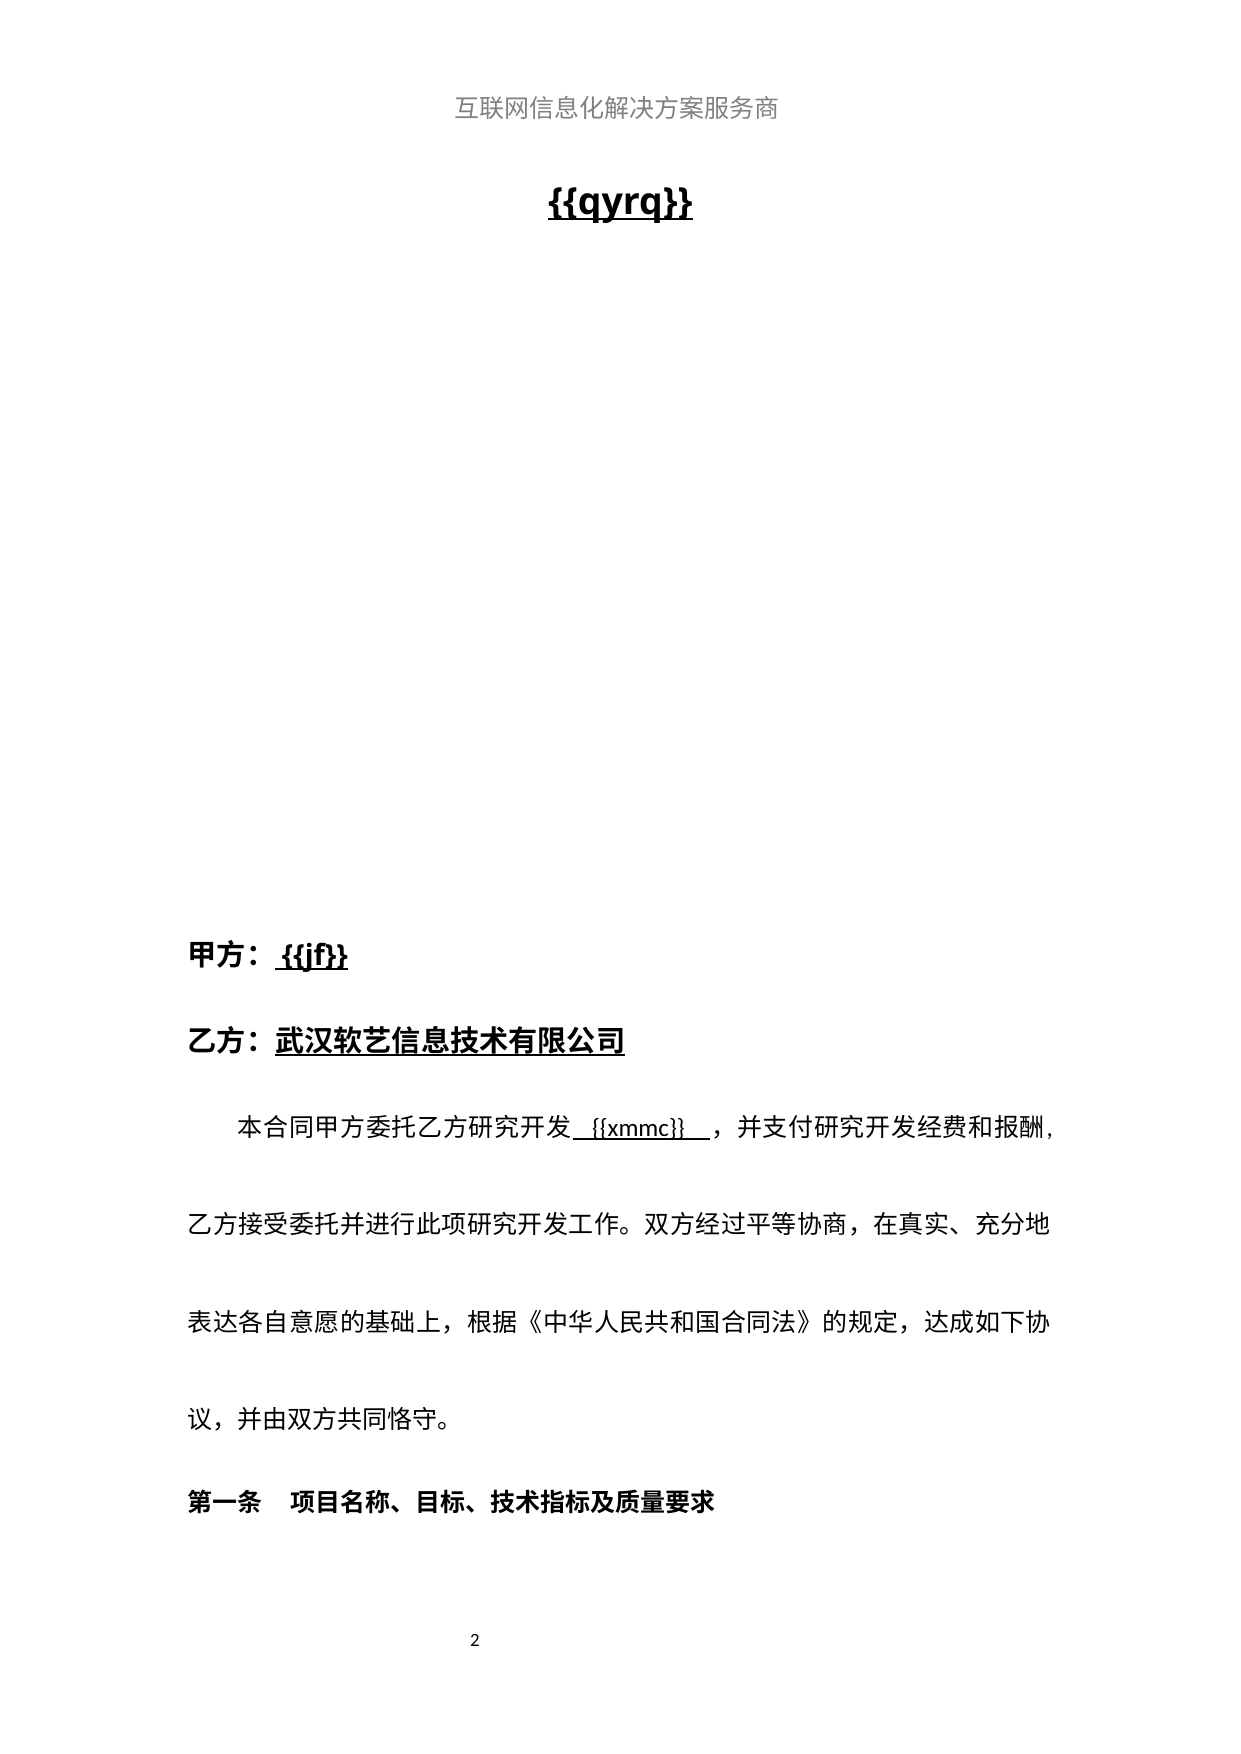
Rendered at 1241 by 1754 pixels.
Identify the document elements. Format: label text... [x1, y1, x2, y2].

text {{qyrq}} [187, 167, 1053, 232]
text 本合同甲方委托乙方研究开发 {{xmmc}} ，并支付研究开发经费和报酬, 乙方接受委托并进行此项研究开发工作。双方经过平等协商，在真实、充分地表达各自意愿的基础上，根据《中华人民共和国合同法》的规定，达成如下协议，并由双方共同恪守。 [187, 1093, 1053, 1450]
list 项目名称、目标、技术指标及质量要求 [187, 1468, 1053, 1533]
text 甲方： {{jf}} [187, 920, 1053, 985]
text 乙方：武汉软艺信息技术有限公司 [187, 1006, 1053, 1071]
